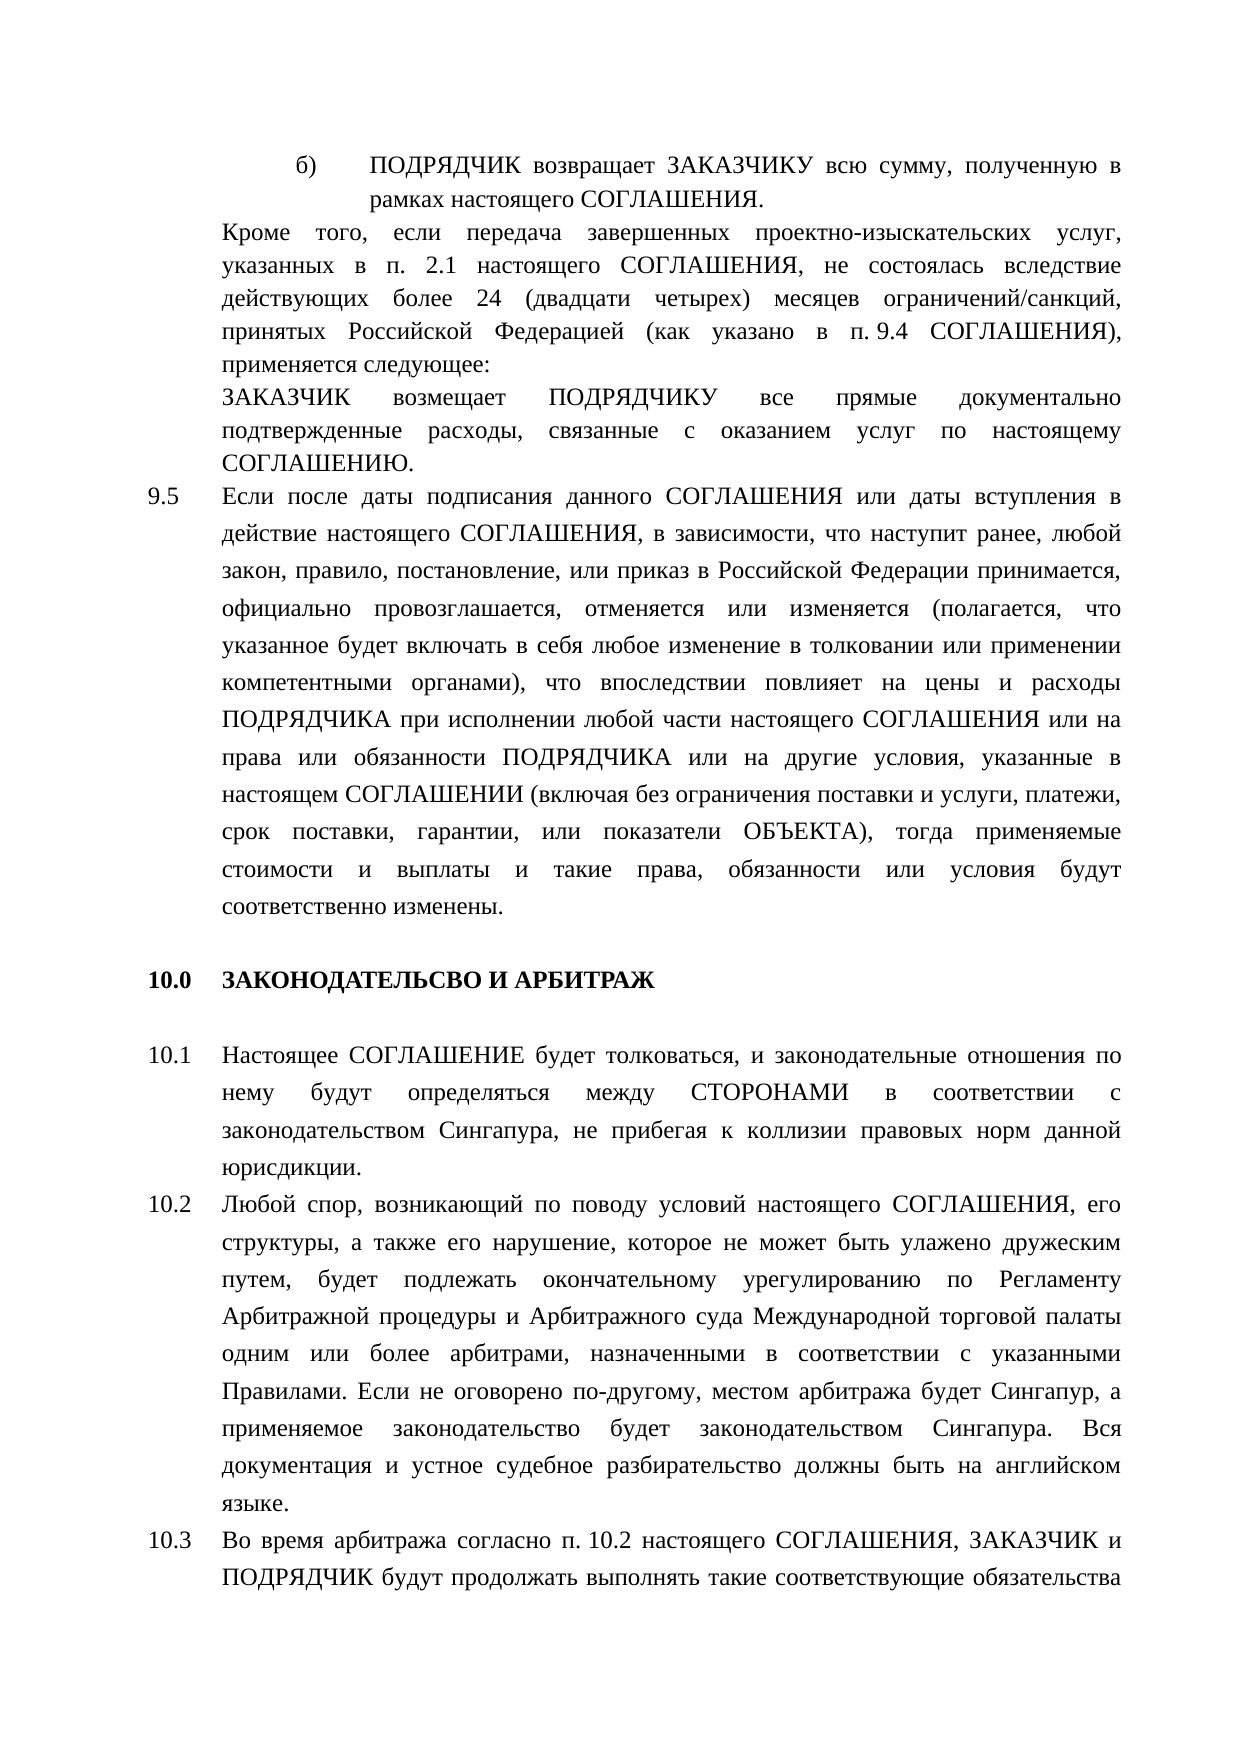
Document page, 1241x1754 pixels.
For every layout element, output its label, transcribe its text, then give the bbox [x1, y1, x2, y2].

list Настоящее СОГЛАШЕНИЕ будет толковаться, и законодательные отношения по нему будут определяться между СТОРОНАМИ в соответствии с законодательством Сингапура, не прибегая к коллизии правовых норм данной юрисдикции. [148, 1040, 1122, 1181]
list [148, 1525, 1122, 1591]
text б) ПОДРЯДЧИК возвращает ЗАКАЗЧИКУ всю сумму, полученную в рамках настоящего СОГЛАШЕНИЯ. [295, 151, 1122, 212]
text Кроме того, если передача завершенных проектно-изыскательских услуг, указанных в п. 2.1 настоящего СОГЛАШЕНИЯ, не состоялась вследствие действующих более 24 (двадцати четырех) месяцев ограничений/санкций, принятых Российской Федерацией (как указано в п. 9.4 СОГЛАШЕНИЯ), применяется следующее: [222, 217, 1122, 377]
subtitle ЗАКОНОДАТЕЛЬСВО И АРБИТРАЖ [148, 966, 1122, 994]
list Любой спор, возникающий по поводу условий настоящего СОГЛАШЕНИЯ, его структуры, а также его нарушение, которое не может быть улажено дружеским путем, будет подлежать окончательному урегулированию по Регламенту Арбитражной процедуры и Арбитражного суда Международной торговой палаты одним или более арбитрами, назначенными в соответствии с указанными Правилами. Если не оговорено по-другому, местом арбитража будет Сингапур, а применяемое законодательство будет законодательством Сингапура. Вся документация и устное судебное разбирательство должны быть на английском языке. [148, 1189, 1122, 1516]
list Если после даты подписания данного СОГЛАШЕНИЯ или даты вступления в действие настоящего СОГЛАШЕНИЯ, в зависимости, что наступит ранее, любой закон, правило, постановление, или приказ в Российской Федерации принимается, официально провозглашается, отменяется или изменяется (полагается, что указанное будет включать в себя любое изменение в толковании или применении компетентными органами), что впоследствии повлияет на цены и расходы ПОДРЯДЧИКА при исполнении любой части настоящего СОГЛАШЕНИЯ или на права или обязанности ПОДРЯДЧИКА или на другие условия, указанные в настоящем СОГЛАШЕНИИ (включая без ограничения поставки и услуги, платежи, срок поставки, гарантии, или показатели ОБЪЕКТА), тогда применяемые стоимости и выплаты и такие права, обязанности или условия будут соответственно изменены. [148, 481, 1122, 920]
text ЗАКАЗЧИК возмещает ПОДРЯДЧИКУ все прямые документально подтвержденные расходы, связанные с оказанием услуг по настоящему СОГЛАШЕНИЮ. [222, 382, 1122, 477]
